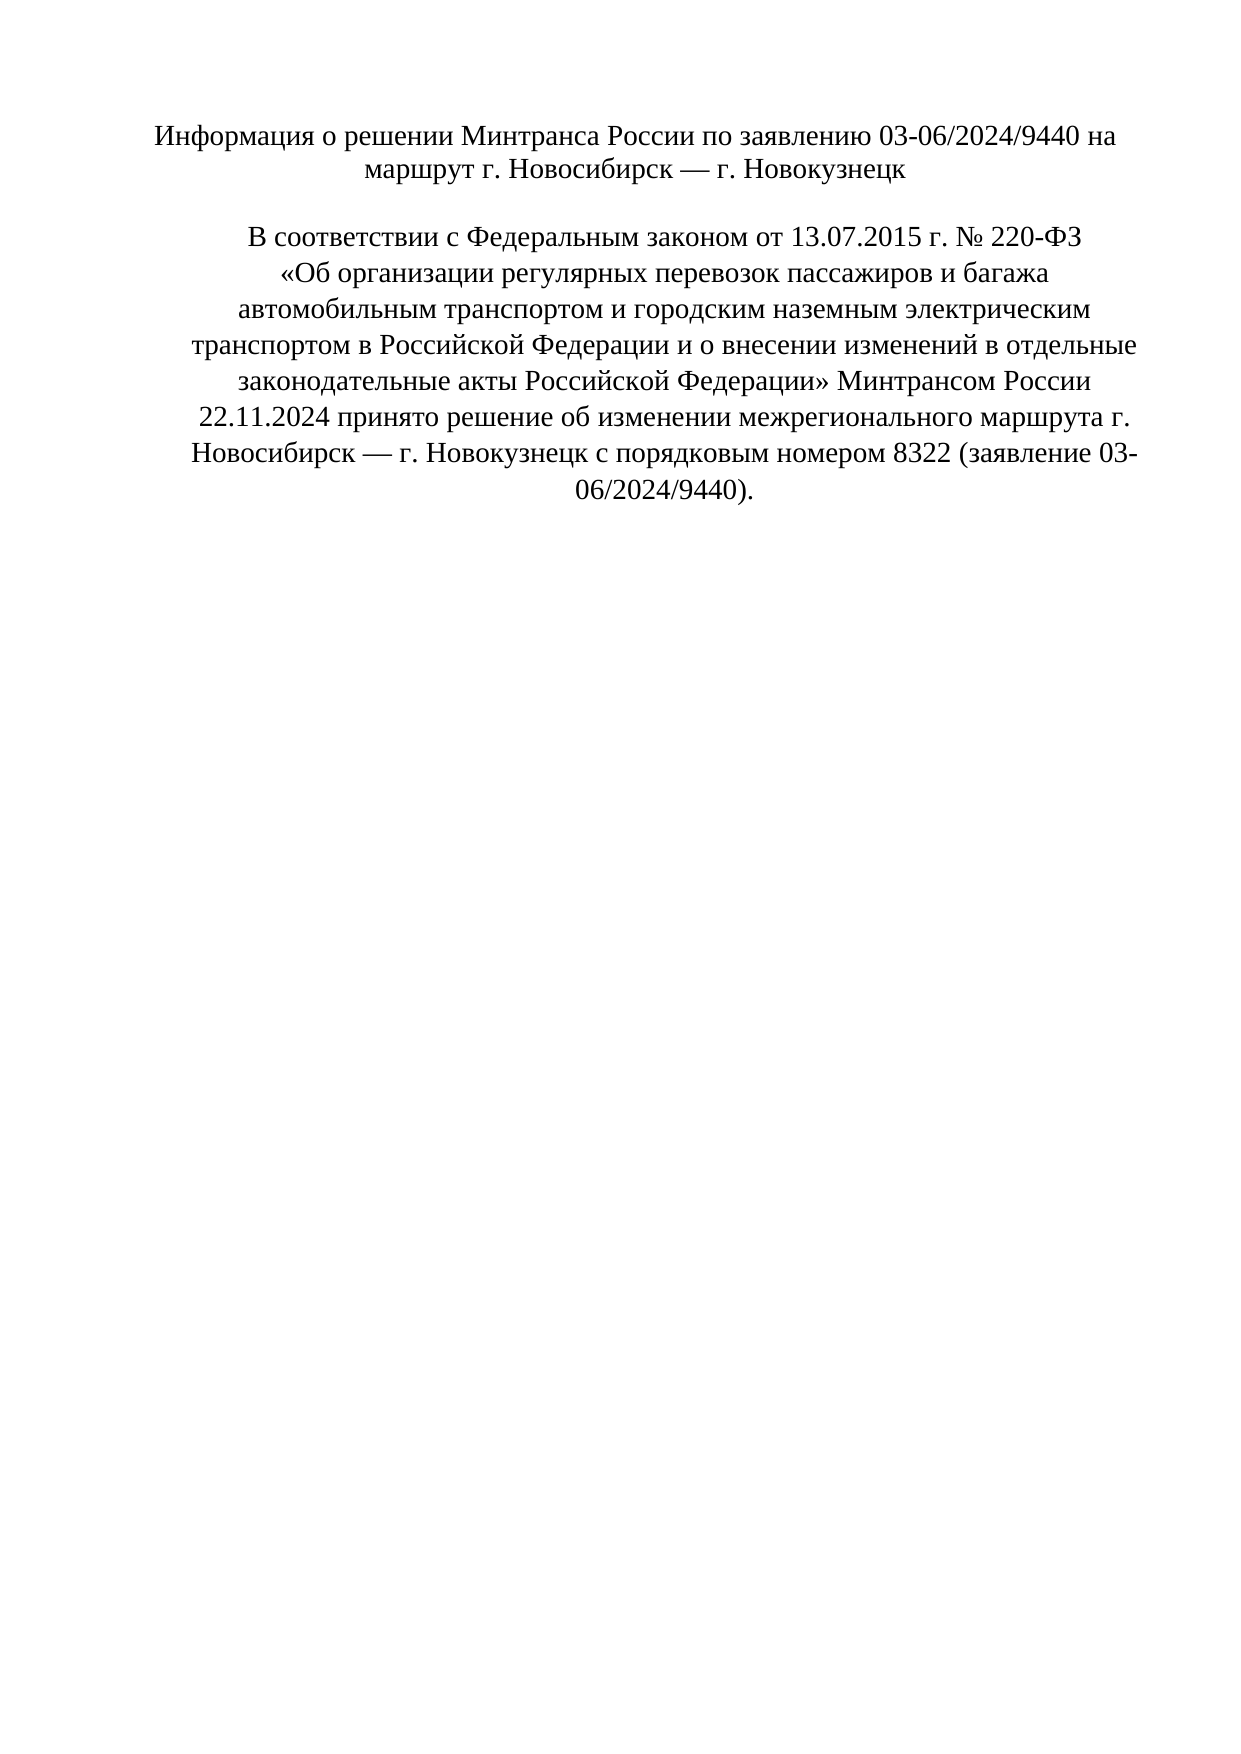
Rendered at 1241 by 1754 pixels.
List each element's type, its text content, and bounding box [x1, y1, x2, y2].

text В соответствии с Федеральным законом от 13.07.2015 г. № 220-ФЗ «Об организации регулярных перевозок пассажиров и багажа автомобильным транспортом и городским наземным электрическим транспортом в Российской Федерации и о внесении изменений в отдельные законодательные акты Российской Федерации» Минтрансом России 22.11.2024 принято решение об изменении межрегионального маршрута г. Новосибирск — г. Новокузнецк с порядковым номером 8322 (заявление 03-06/2024/9440). [177, 219, 1152, 505]
text Информация о решении Минтранса России по заявлению 03-06/2024/9440 на маршрут г. Новосибирск — г. Новокузнецк [118, 118, 1152, 185]
